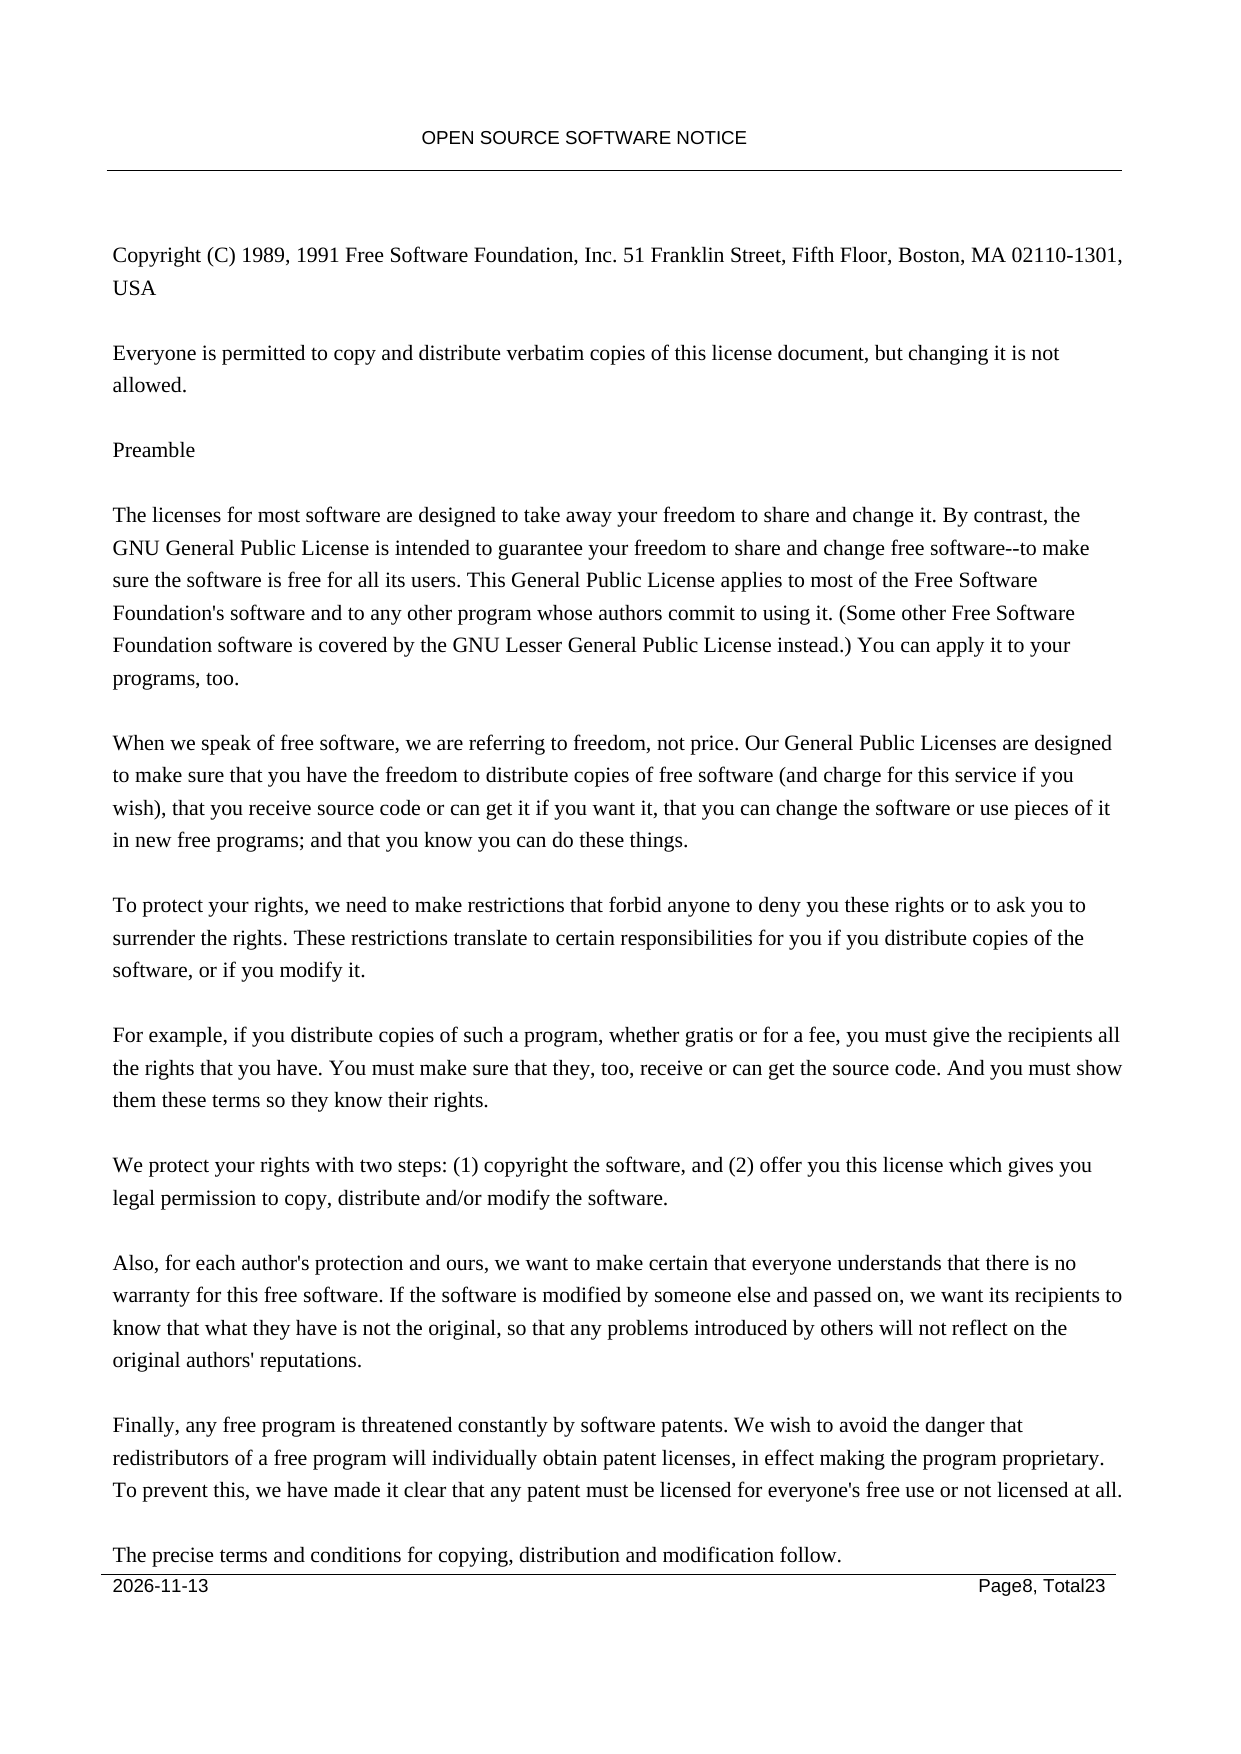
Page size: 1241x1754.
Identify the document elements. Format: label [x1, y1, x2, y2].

text [112, 206, 1128, 1571]
